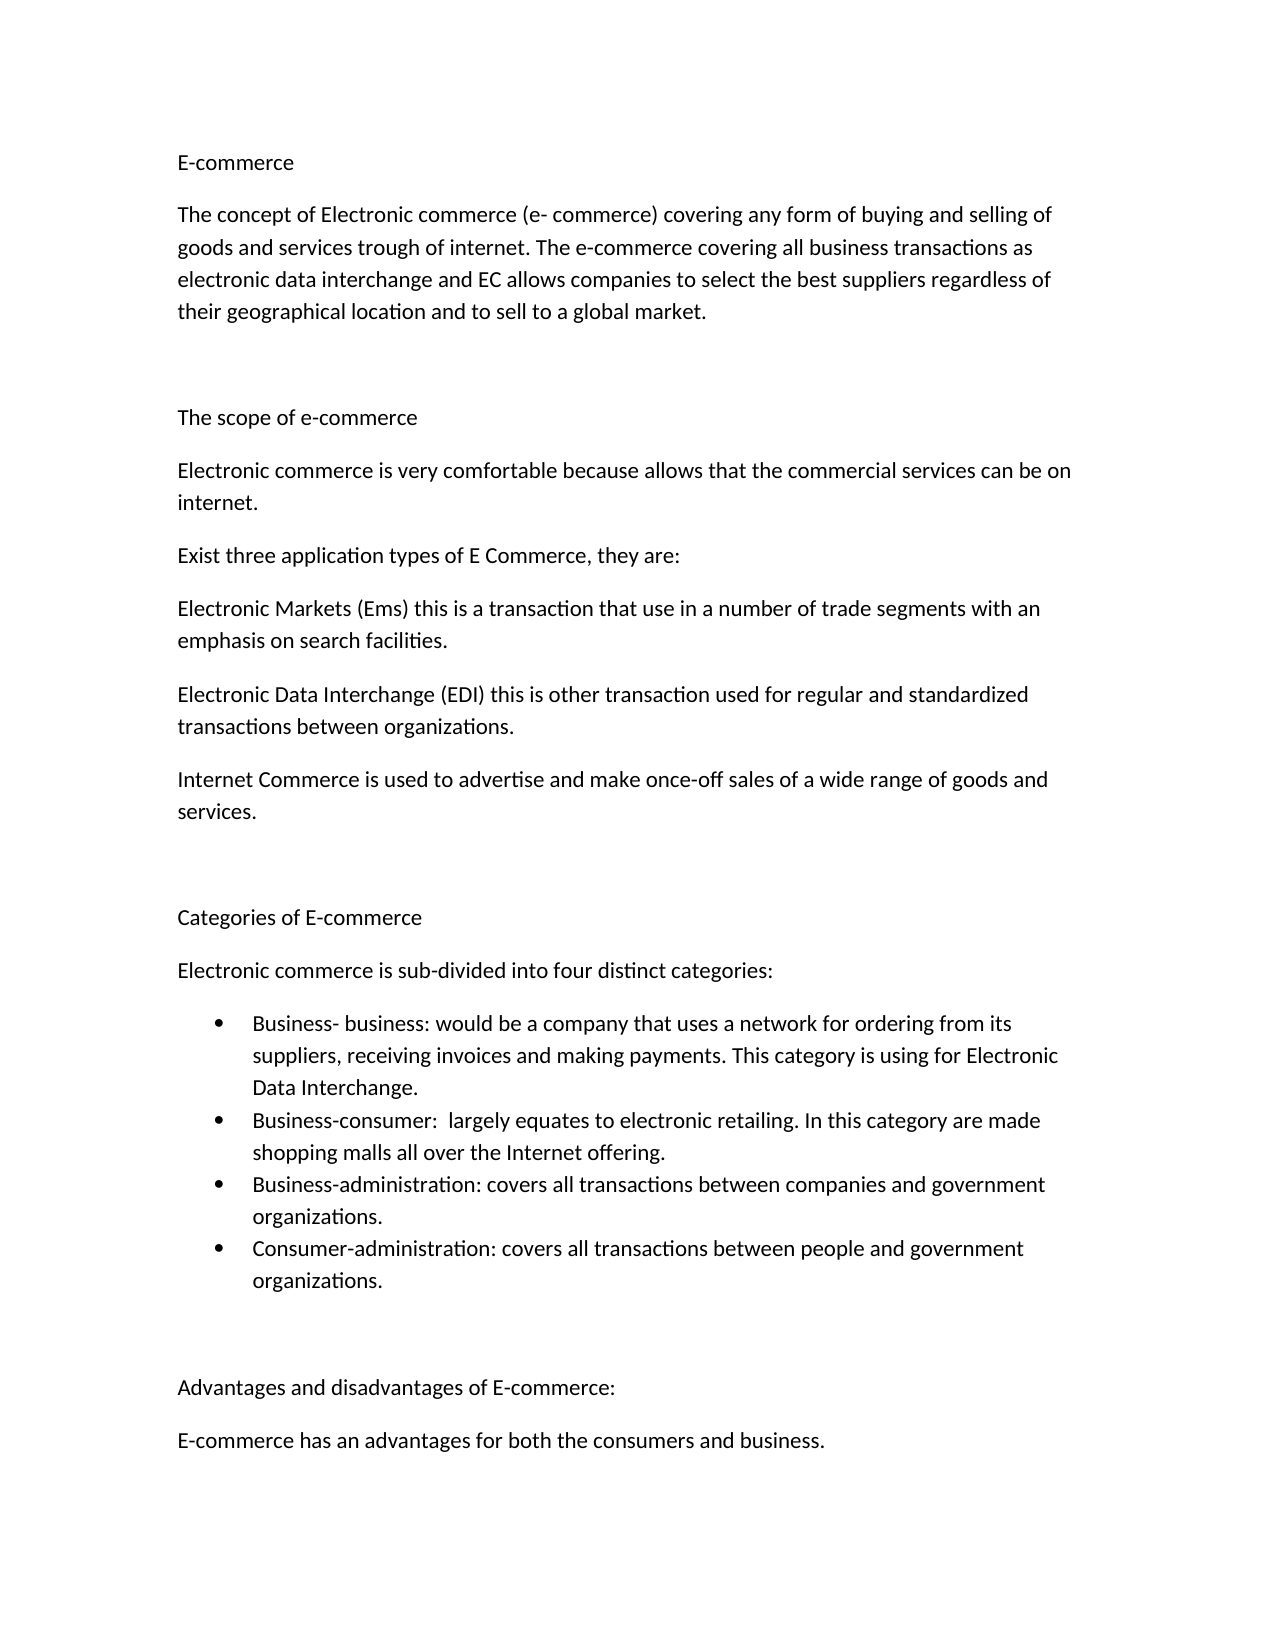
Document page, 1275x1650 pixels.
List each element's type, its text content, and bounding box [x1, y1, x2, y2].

text The scope of e-commerce [177, 403, 1098, 431]
text Exist three application types of E Commerce, they are: [177, 541, 1098, 569]
text Categories of E-commerce [177, 903, 1098, 931]
list Business- business: would be a company that uses a network for ordering from its suppliers, receiving invoices and making payments. This category is using for Electronic Data Interchange. [215, 1009, 1098, 1102]
text Internet Commerce is used to advertise and make once-off sales of a wide range of goods and services. [177, 765, 1098, 825]
text Electronic commerce is very comfortable because allows that the commercial services can be on internet. [177, 456, 1098, 516]
list Business-consumer: largely equates to electronic retailing. In this category are made shopping malls all over the Internet offering. [215, 1106, 1098, 1166]
text E-commerce has an advantages for both the consumers and business. [177, 1426, 1098, 1454]
text E-commerce [177, 148, 1098, 176]
text Electronic commerce is sub-divided into four distinct categories: [177, 956, 1098, 984]
text Advantages and disadvantages of E-commerce: [177, 1373, 1098, 1401]
list Consumer-administration: covers all transactions between people and government organizations. [215, 1234, 1098, 1295]
text Electronic Data Interchange (EDI) this is other transaction used for regular and standardized transactions between organizations. [177, 680, 1098, 740]
list Business-administration: covers all transactions between companies and government organizations. [215, 1170, 1098, 1230]
text The concept of Electronic commerce (e- commerce) covering any form of buying and selling of goods and services trough of internet. The e-commerce covering all business transactions as electronic data interchange and EC allows companies to select the best suppliers regardless of their geographical location and to sell to a global market. [177, 201, 1098, 325]
text Electronic Markets (Ems) this is a transaction that use in a number of trade segments with an emphasis on search facilities. [177, 594, 1098, 655]
